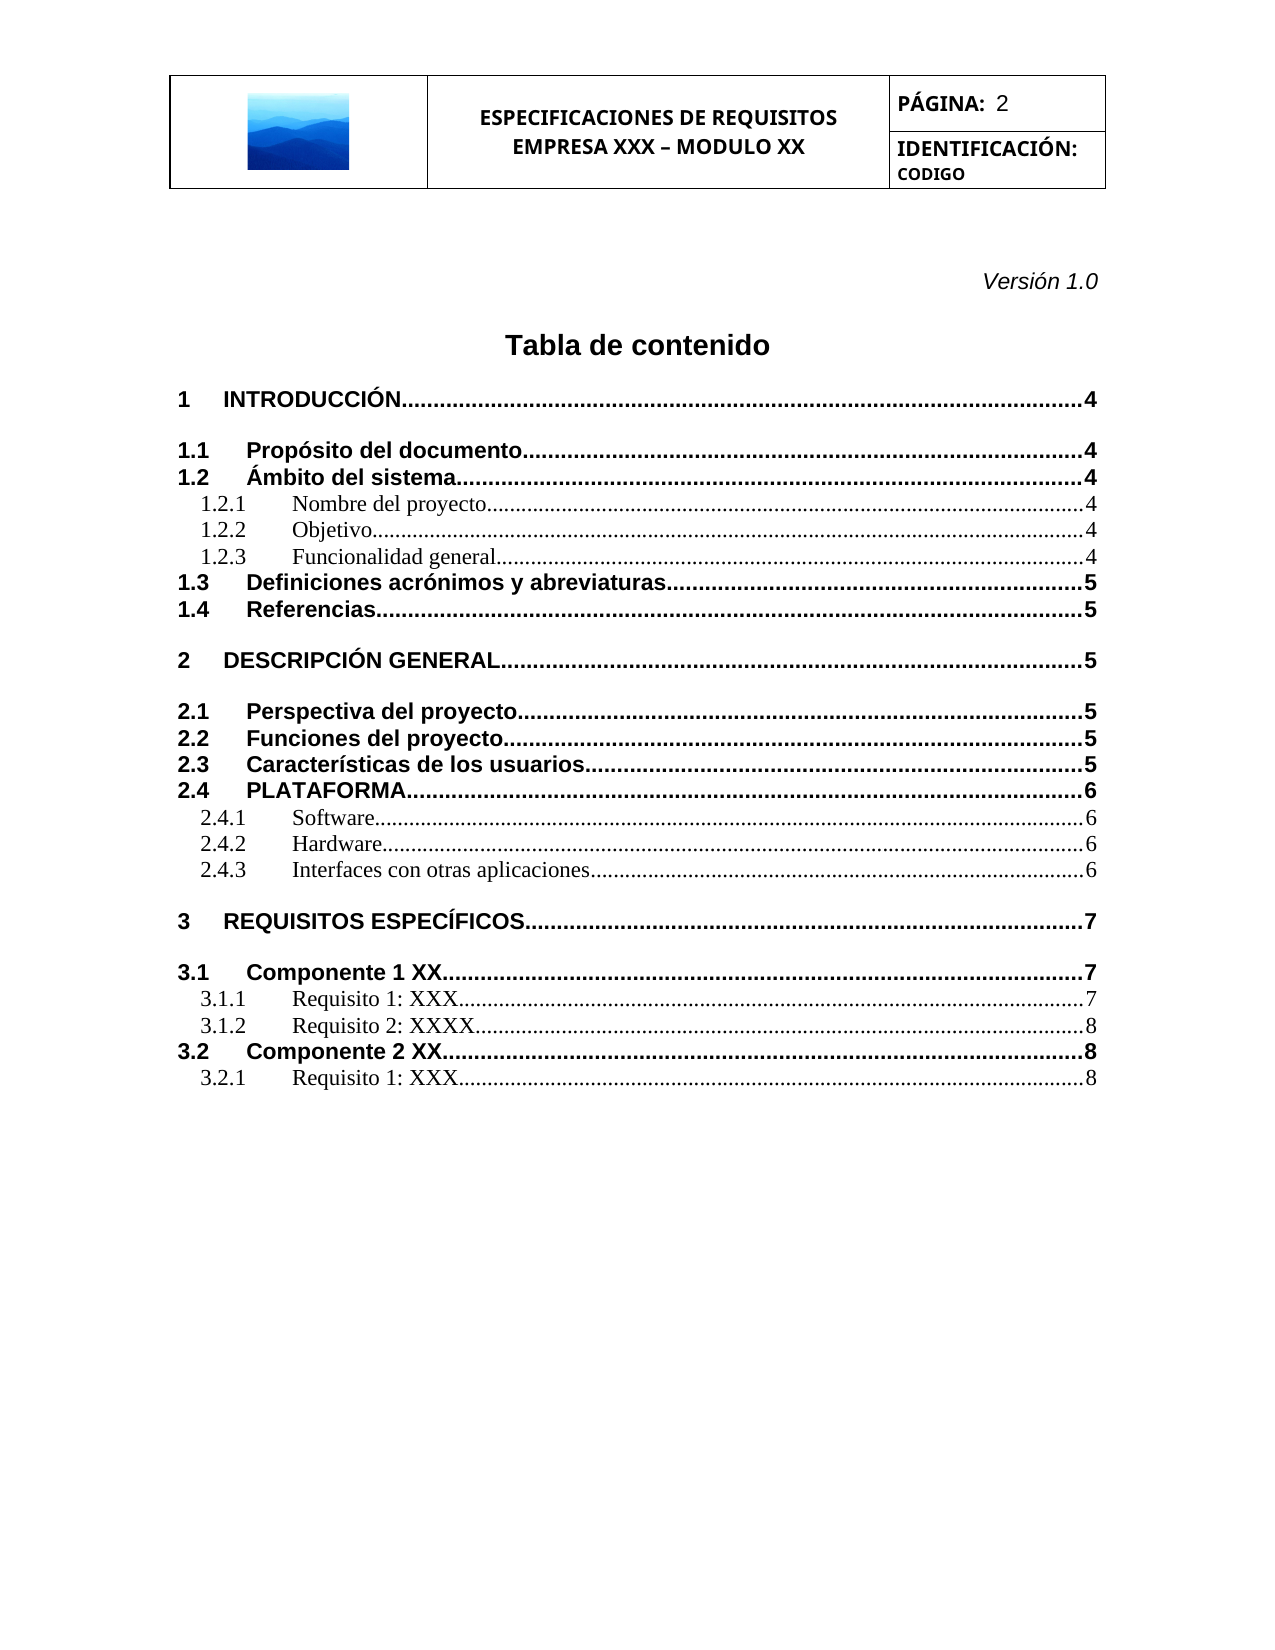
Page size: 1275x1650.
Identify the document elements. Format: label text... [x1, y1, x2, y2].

text 3.2.1 Requisito 1: XXX 8 [200, 1064, 1098, 1091]
text 1.2.2 Objetivo 4 [200, 516, 1098, 543]
text 2.4 PLATAFORMA 6 [177, 777, 1098, 804]
text 1.3 Definiciones acrónimos y abreviaturas 5 [177, 569, 1098, 596]
text Versión 1.0 [177, 268, 1098, 294]
text 3 REQUISITOS ESPECÍFICOS 7 [177, 908, 1098, 934]
picture [247, 93, 350, 170]
text 3.1 Componente 1 XX 7 [177, 959, 1098, 985]
text 2.1 Perspectiva del proyecto 5 [177, 698, 1098, 724]
text 3.2 Componente 2 XX 8 [177, 1038, 1098, 1064]
text 2.2 Funciones del proyecto 5 [177, 724, 1098, 751]
text 2.3 Características de los usuarios 5 [177, 751, 1098, 777]
text 2.4.1 Software 6 [200, 804, 1098, 830]
text 2.4.3 Interfaces con otras aplicaciones 6 [200, 856, 1098, 883]
text 3.1.1 Requisito 1: XXX 7 [200, 985, 1098, 1012]
text 1.4 Referencias 5 [177, 596, 1098, 622]
text 1.2.3 Funcionalidad general 4 [200, 543, 1098, 569]
text 1.2 Ámbito del sistema 4 [177, 464, 1098, 490]
text 3.1.2 Requisito 2: XXXX 8 [200, 1012, 1098, 1038]
text 1 INTRODUCCIÓN 4 [177, 386, 1098, 412]
text 1.1 Propósito del documento 4 [177, 437, 1098, 464]
text 2.4.2 Hardware 6 [200, 830, 1098, 856]
text Tabla de contenido [177, 327, 1098, 361]
text 1.2.1 Nombre del proyecto 4 [200, 490, 1098, 516]
text 2 DESCRIPCIÓN GENERAL 5 [177, 647, 1098, 673]
